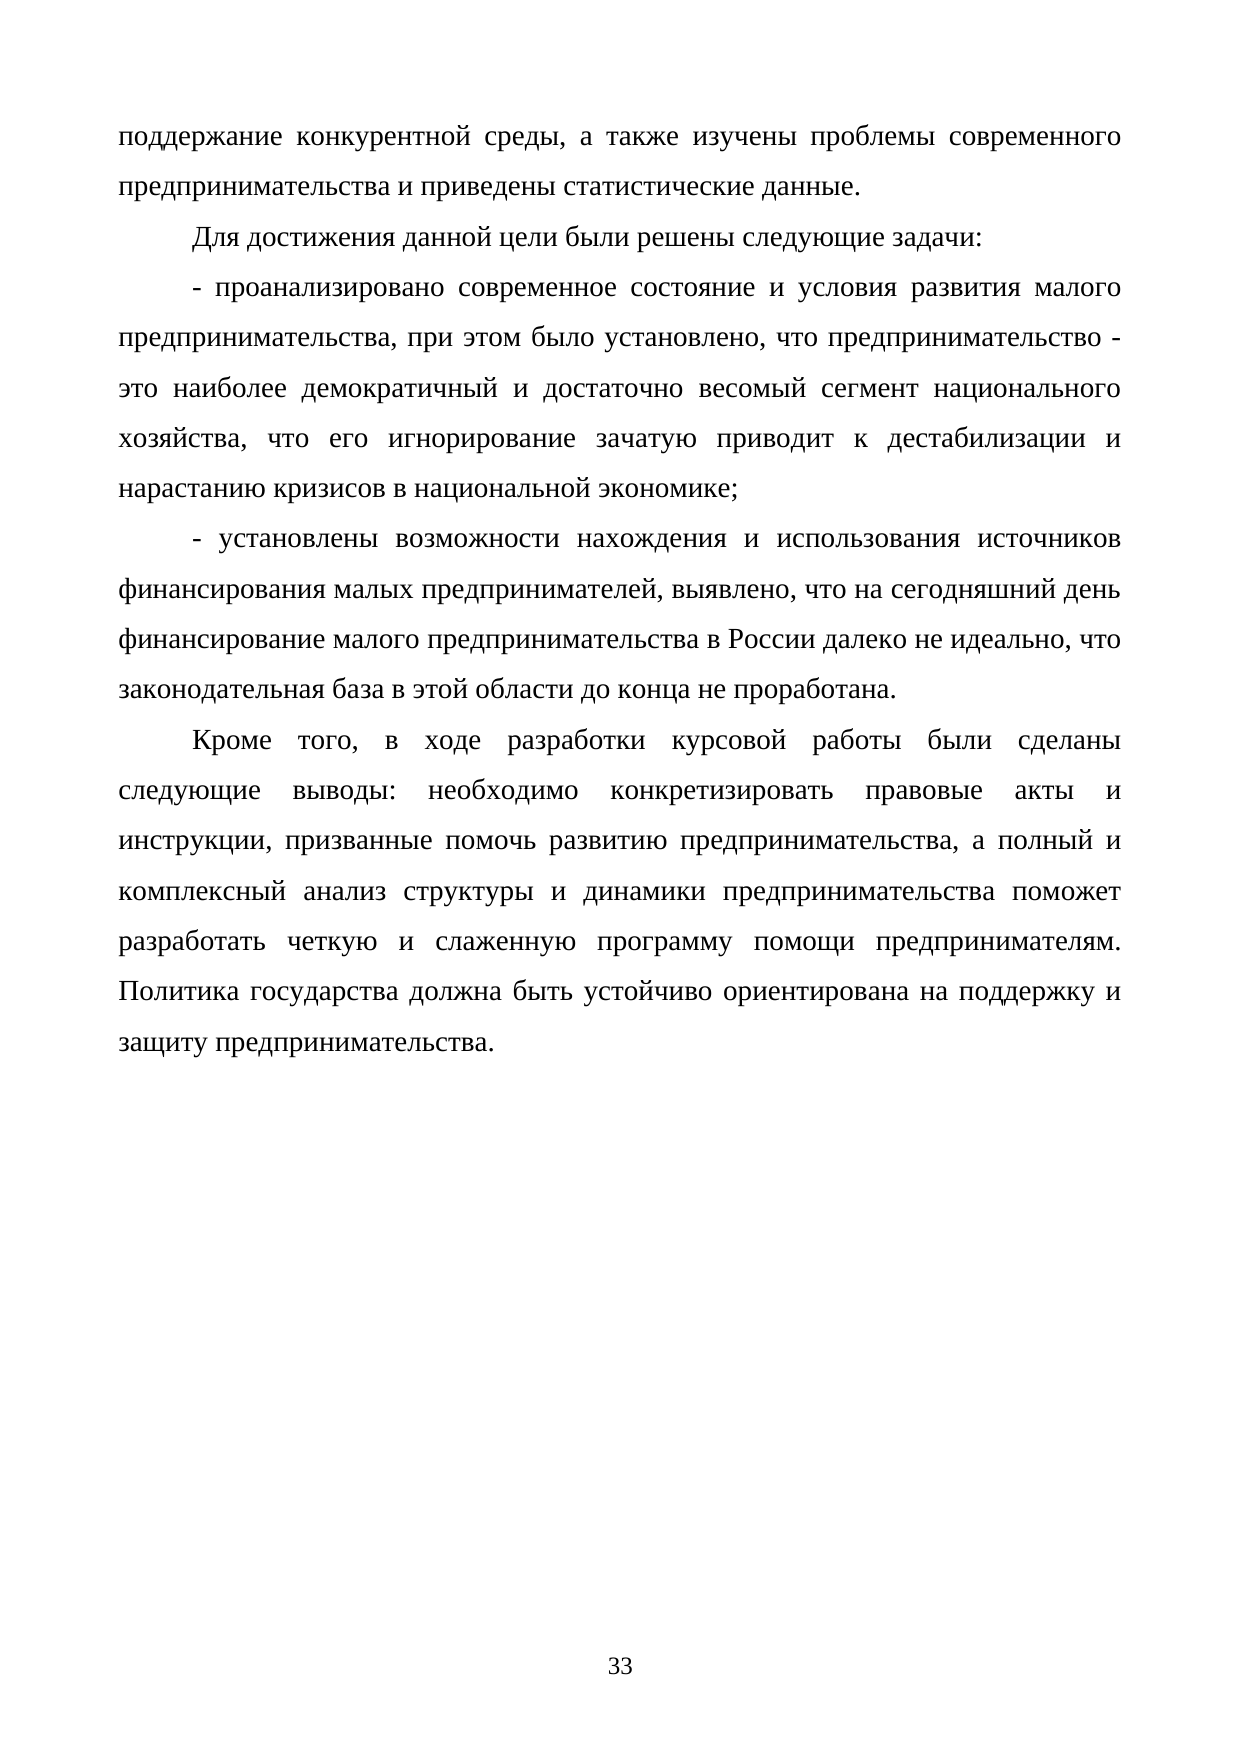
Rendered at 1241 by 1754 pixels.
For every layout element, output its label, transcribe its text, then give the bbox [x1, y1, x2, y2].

text Кроме того, в ходе разработки курсовой работы были сделаны следующие выводы: необходимо конкретизировать правовые акты и инструкции, призванные помочь развитию предпринимательства, а полный и комплексный анализ структуры и динамики предпринимательства поможет разработать четкую и слаженную программу помощи предпринимателям. Политика государства должна быть устойчиво ориентирована на поддержку и защиту предпринимательства. [118, 722, 1122, 1057]
text Для достижения данной цели были решены следующие задачи: [118, 219, 1122, 252]
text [118, 118, 1122, 202]
text - установлены возможности нахождения и использования источников финансирования малых предпринимателей, выявлено, что на сегодняшний день финансирование малого предпринимательства в России далеко не идеально, что законодательная база в этой области до конца не проработана. [118, 521, 1122, 705]
text - проанализировано современное состояние и условия развития малого предпринимательства, при этом было установлено, что предпринимательство - это наиболее демократичный и достаточно весомый сегмент национального хозяйства, что его игнорирование зачатую приводит к дестабилизации и нарастанию кризисов в национальной экономике; [118, 269, 1122, 504]
